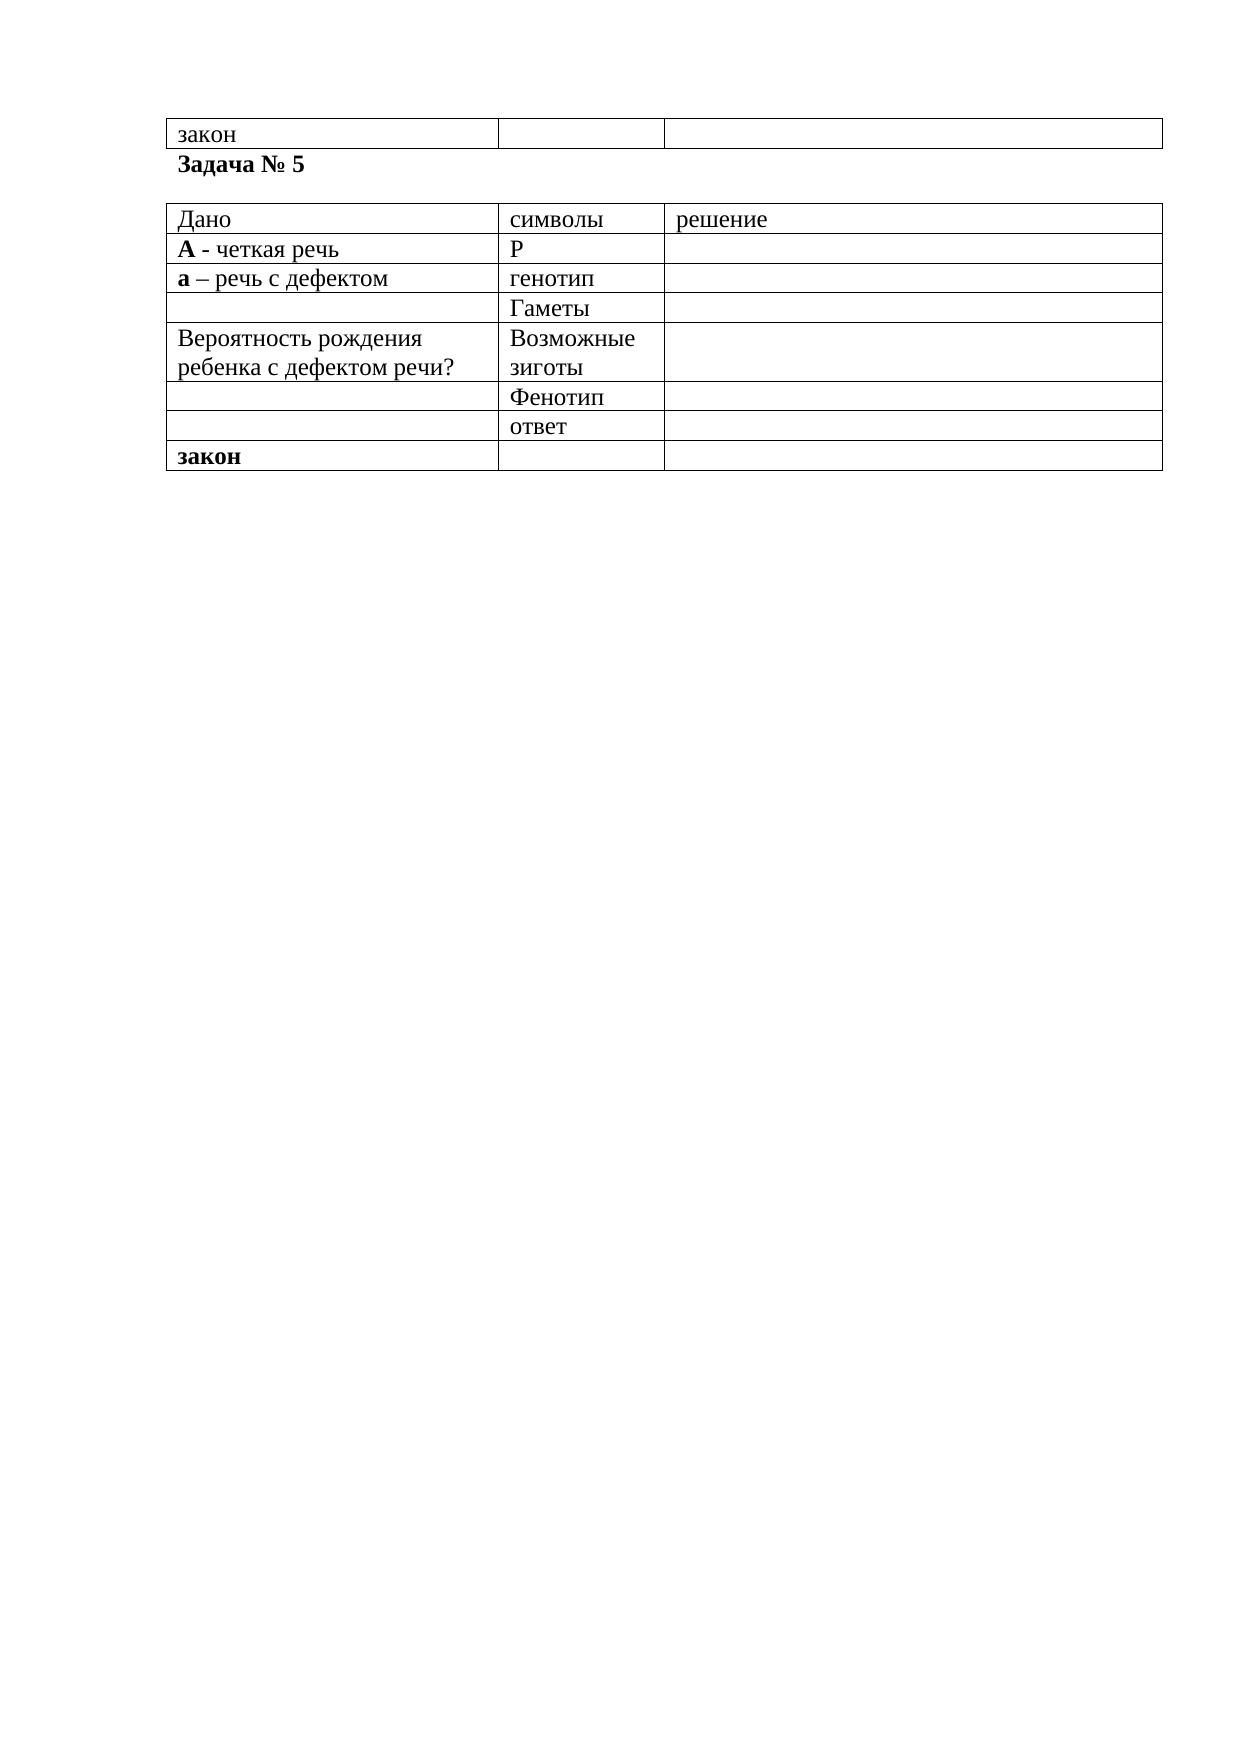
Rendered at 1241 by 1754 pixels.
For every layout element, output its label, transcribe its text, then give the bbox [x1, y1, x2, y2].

table_cell [499, 441, 664, 470]
table_cell ответ [499, 411, 664, 440]
table_cell [499, 119, 664, 148]
table_cell Фенотип [499, 382, 664, 410]
table_cell [167, 293, 498, 322]
table_cell [665, 441, 1162, 470]
table_cell [665, 323, 1162, 381]
table_cell [665, 293, 1162, 322]
table_cell А - четкая речь [167, 234, 498, 262]
table_cell [167, 382, 498, 410]
table_cell [665, 411, 1162, 440]
table_cell Вероятность рождения ребенка с дефектом речи? [167, 323, 498, 381]
table_cell Гаметы [499, 293, 664, 322]
table_header Дано [167, 204, 498, 233]
table_cell [665, 234, 1162, 262]
table_cell закон [167, 119, 498, 148]
table_cell [665, 264, 1162, 292]
table_header символы [499, 204, 664, 233]
text Задача № 5 [177, 149, 1152, 178]
table_cell [665, 382, 1162, 410]
table_cell закон [167, 441, 498, 470]
table_cell генотип [499, 264, 664, 292]
table_cell а – речь с дефектом [167, 264, 498, 292]
table_cell [665, 119, 1162, 148]
table_cell [167, 411, 498, 440]
table_header решение [665, 204, 1162, 233]
table_cell Возможные зиготы [499, 323, 664, 381]
table_cell P [499, 234, 664, 262]
